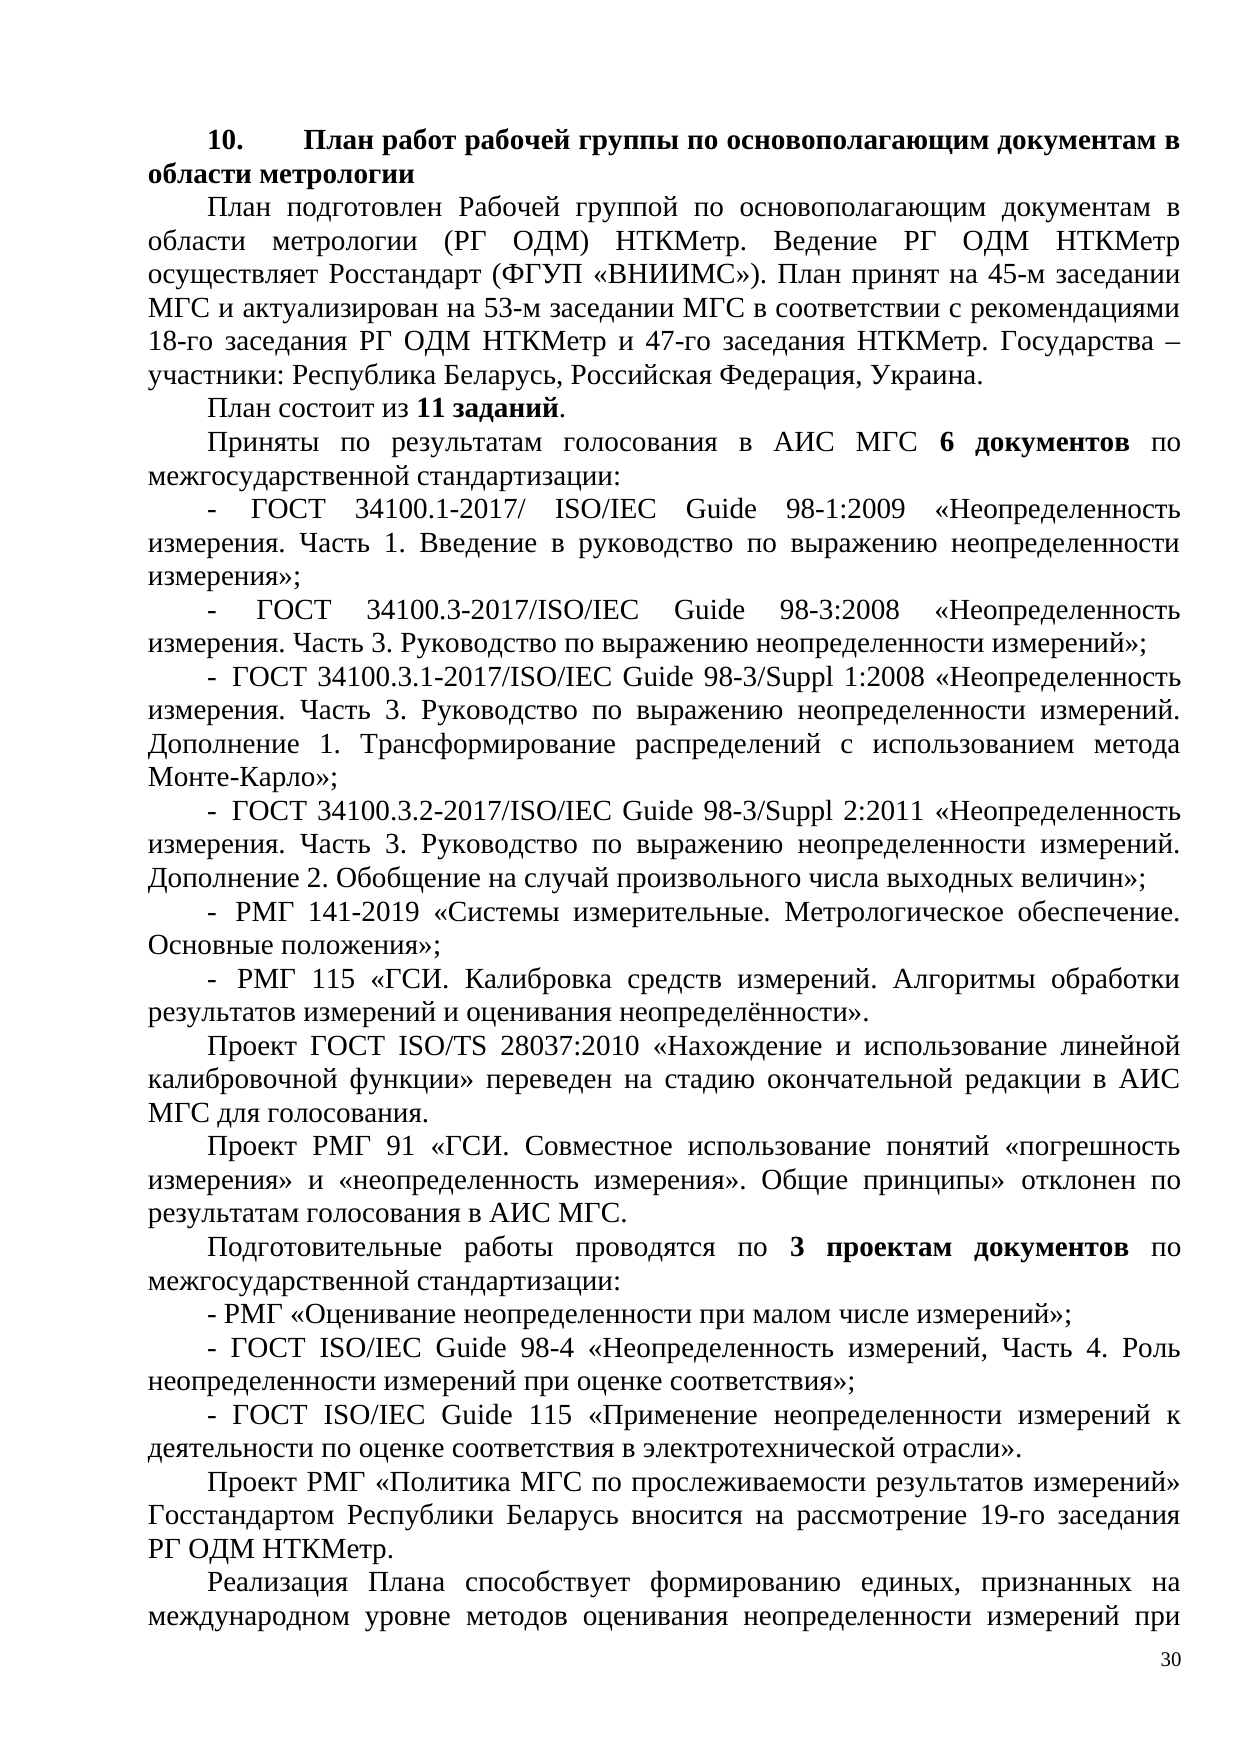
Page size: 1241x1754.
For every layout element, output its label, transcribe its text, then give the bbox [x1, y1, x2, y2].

list ГОСТ 34100.1-2017/ ISO/IEC Guide 98-1:2009 «Неопределенность измерения. Часть 1. Введение в руководство по выражению неопределенности измерения»; [148, 491, 1181, 592]
list ГОСТ 34100.3.2-2017/ISO/IEC Guide 98-3/Suppl 2:2011 «Неопределенность измерения. Часть 3. Руководство по выражению неопределенности измерений. Дополнение 2. Обобщение на случай произвольного числа выходных величин»; [148, 793, 1181, 894]
list Проект РМГ 91 «ГСИ. Совместное использование понятий «погрешность измерения» и «неопределенность измерения». Общие принципы» отклонен по результатам голосования в АИС МГС. [148, 1128, 1181, 1229]
text План состоит из 11 заданий. [148, 391, 1181, 424]
list РМГ 115 «ГСИ. Калибровка средств измерений. Алгоритмы обработки результатов измерений и оценивания неопределённости». [148, 961, 1181, 1028]
list - ГОСТ ISO/IEC Guide 115 «Применение неопределенности измерений к деятельности по оценке соответствия в электротехнической отрасли». [148, 1397, 1181, 1464]
list Подготовительные работы проводятся по 3 проектам документов по межгосударственной стандартизации: [148, 1229, 1181, 1296]
list Проект ГОСТ ISO/TS 28037:2010 «Нахождение и использование линейной калибровочной функции» переведен на стадию окончательной редакции в АИС МГС для голосования. [148, 1028, 1181, 1128]
list ГОСТ 34100.3.1-2017/ISO/IEC Guide 98-3/Suppl 1:2008 «Неопределенность измерения. Часть 3. Руководство по выражению неопределенности измерений. Дополнение 1. Трансформирование распределений с использованием метода Монте-Карло»; [148, 659, 1181, 793]
list План работ рабочей группы по основополагающим документам в области метрологии [148, 122, 1181, 189]
text Проект РМГ «Политика МГС по прослеживаемости результатов измерений» Госстандартом Республики Беларусь вносится на рассмотрение 19-го заседания РГ ОДМ НТКМетр. [148, 1464, 1181, 1564]
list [148, 1564, 1181, 1632]
list - ГОСТ ISO/IEC Guide 98-4 «Неопределенность измерений, Часть 4. Роль неопределенности измерений при оценке соответствия»; [148, 1330, 1181, 1397]
list - РМГ «Оценивание неопределенности при малом числе измерений»; [148, 1296, 1181, 1330]
list РМГ 141-2019 «Системы измерительные. Метрологическое обеспечение. Основные положения»; [148, 894, 1181, 961]
list ГОСТ 34100.3-2017/ISO/IEC Guide 98-3:2008 «Неопределенность измерения. Часть 3. Руководство по выражению неопределенности измерений»; [148, 592, 1181, 659]
list Приняты по результатам голосования в АИС МГС 6 документов по межгосударственной стандартизации: [148, 424, 1181, 491]
text План подготовлен Рабочей группой по основополагающим документам в области метрологии (РГ ОДМ) НТКМетр. Ведение РГ ОДМ НТКМетр осуществляет Росстандарт (ФГУП «ВНИИМС»). План принят на 45-м заседании МГС и актуализирован на 53-м заседании МГС в соответствии с рекомендациями 18-го заседания РГ ОДМ НТКМетр и 47-го заседания НТКМетр. Государства – участники: Республика Беларусь, Российская Федерация, Украина. [148, 189, 1181, 391]
